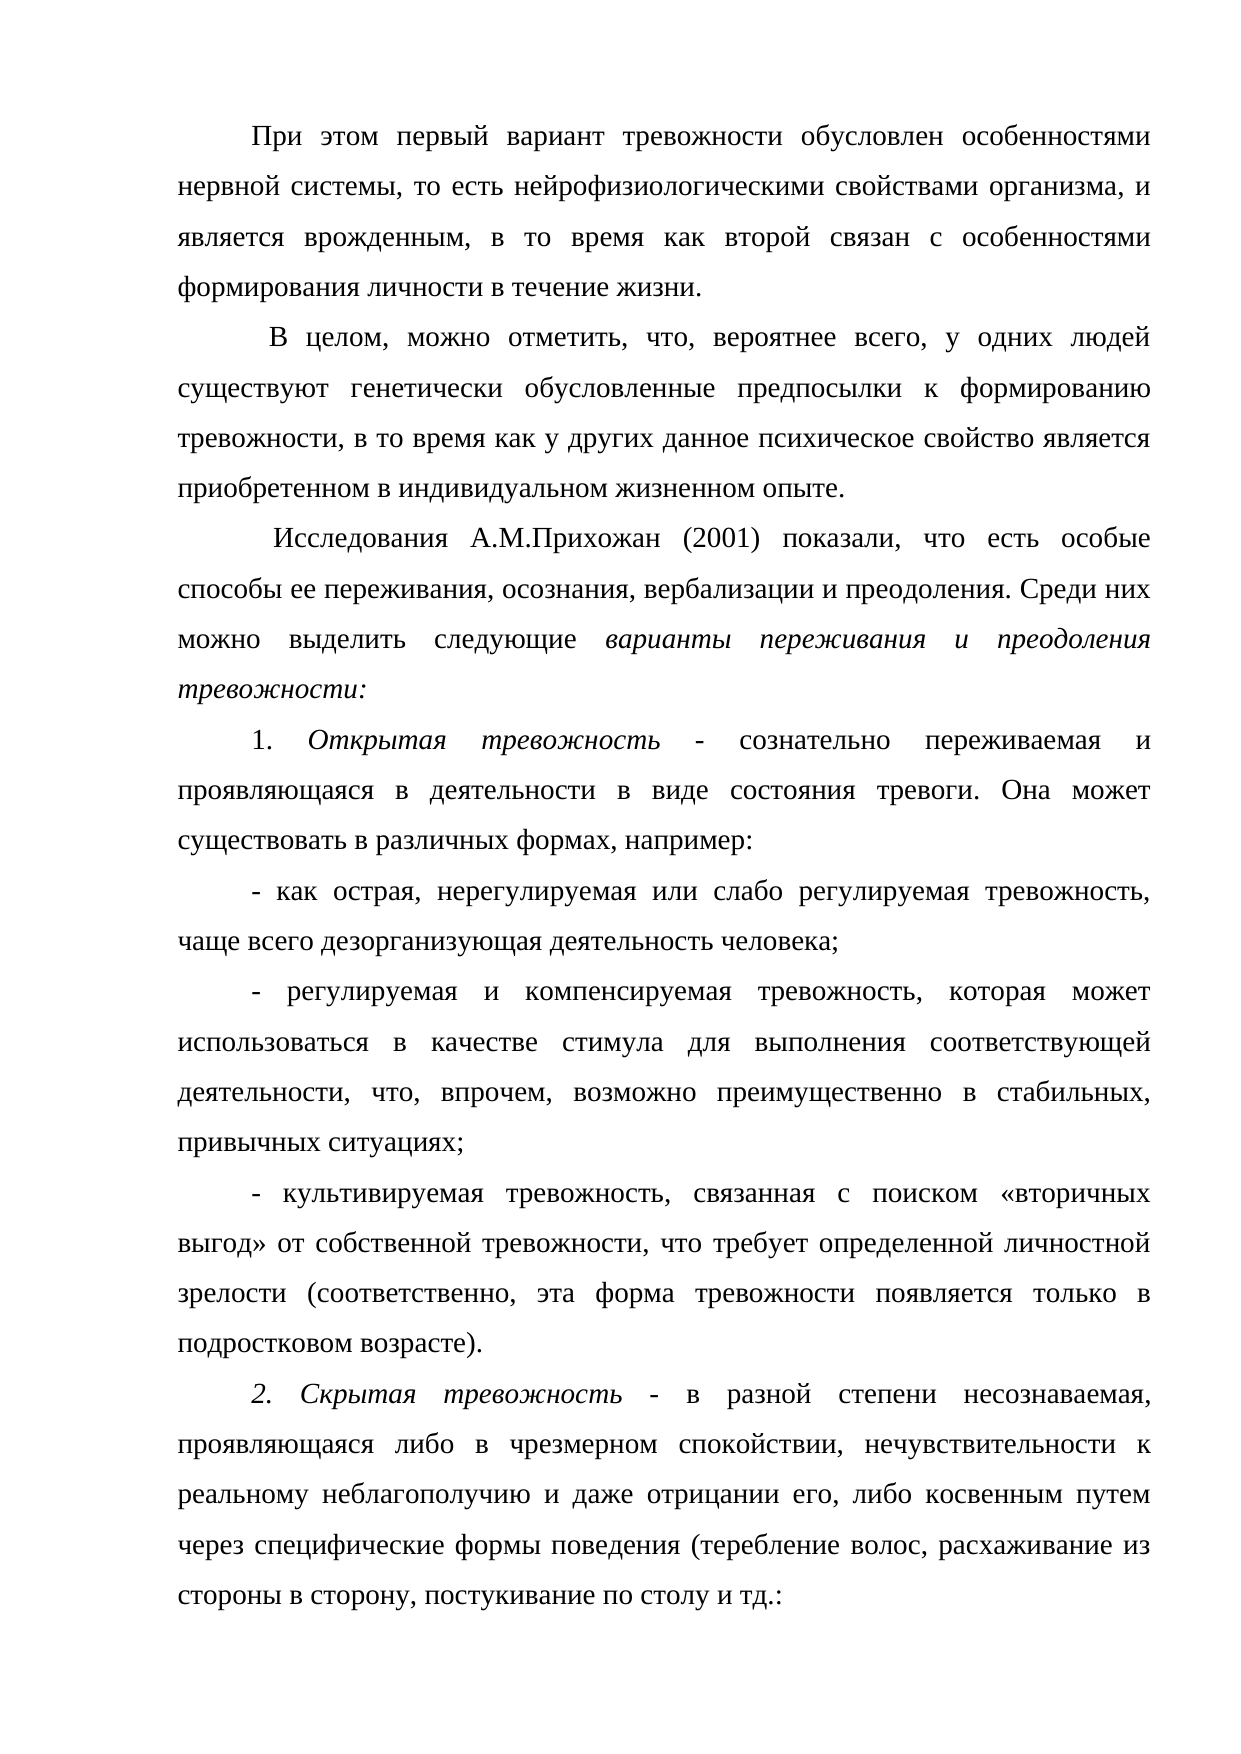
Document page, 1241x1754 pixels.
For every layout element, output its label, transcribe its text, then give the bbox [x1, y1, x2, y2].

text - регулируемая и компенсируемая тревожность, которая может использоваться в качестве стимула для выполнения соответствующей деятельности, что, впрочем, возможно преимущественно в стабильных, привычных ситуациях; [177, 973, 1152, 1158]
text В целом, можно отметить, что, вероятнее всего, у одних людей существуют генетически обусловленные предпосылки к формированию тревожности, в то время как у других данное психическое свойство является приобретенном в индивидуальном жизненном опыте. [177, 319, 1152, 504]
text - культивируемая тревожность, связанная с поиском «вторичных выгод» от собственной тревожности, что требует определенной личностной зрелости (соответственно, эта форма тревожности появляется только в подростковом возрасте). [177, 1175, 1152, 1359]
text - как острая, нерегулируемая или слабо регулируемая тревожность, чаще всего дезорганизующая деятельность человека; [177, 873, 1152, 957]
text При этом первый вариант тревожности обусловлен особенностями нервной системы, то есть нейрофизиологическими свойствами организма, и является врожденным, в то время как второй связан с особенностями формирования личности в течение жизни. [177, 118, 1152, 303]
text 1. Открытая тревожность - сознательно переживаемая и проявляющаяся в деятельности в виде состояния тревоги. Она может существовать в различных формах, например: [177, 722, 1152, 856]
text Исследования А.М.Прихожан (2001) показали, что есть особые способы ее переживания, осознания, вербализации и преодоления. Среди них можно выделить следующие варианты переживания и преодоления тревожности: [177, 521, 1152, 705]
text 2. Скрытая тревожность - в разной степени несознаваемая, проявляющаяся либо в чрезмерном спокойствии, нечувствительности к реальному неблагополучию и даже отрицании его, либо косвенным путем через специфические формы поведения (теребление волос, расхаживание из стороны в сторону, постукивание по столу и тд.: [177, 1376, 1152, 1611]
